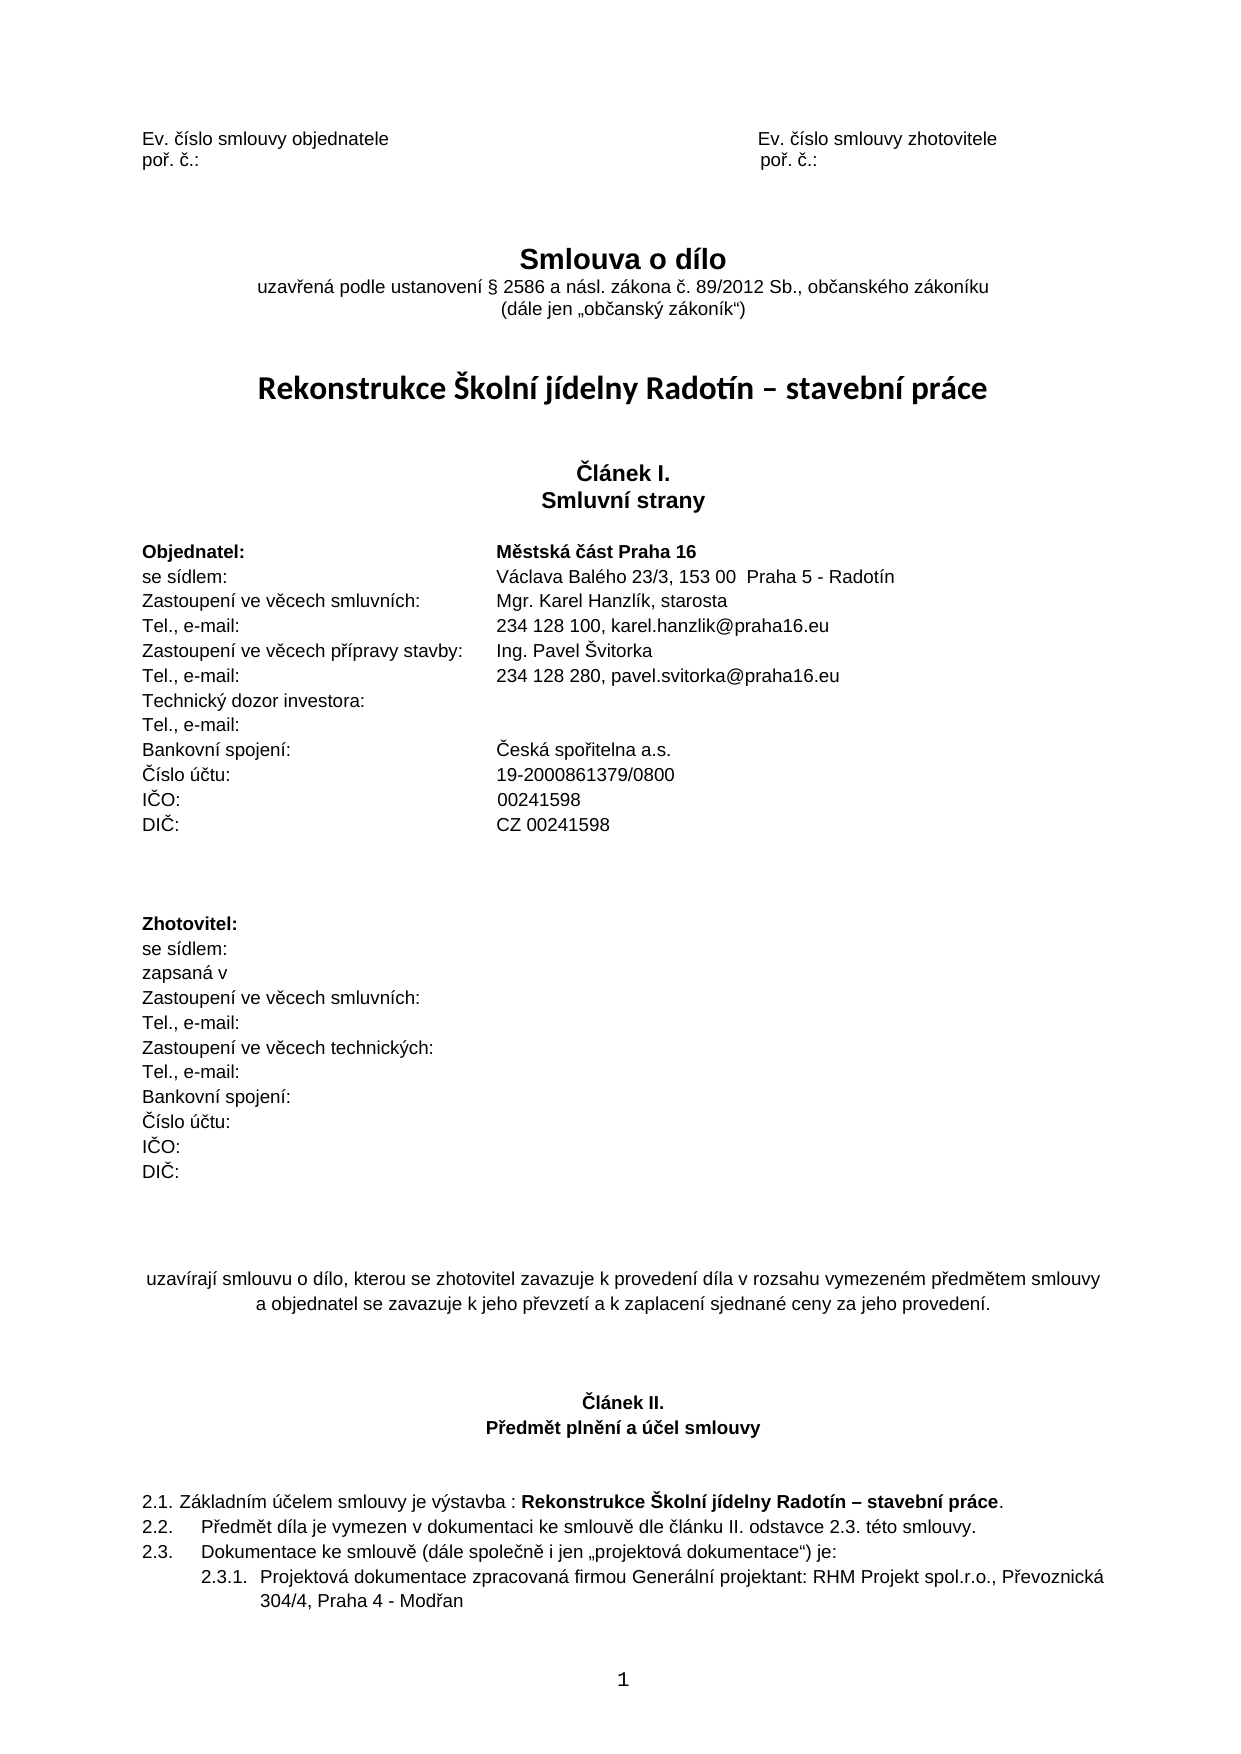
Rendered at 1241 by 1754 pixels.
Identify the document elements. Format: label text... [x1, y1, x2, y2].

text Tel., e-mail: [142, 1061, 1104, 1083]
text Zastoupení ve věcech technických: [142, 1036, 1104, 1058]
list Základním účelem smlouvy je výstavba : Rekonstrukce Školní jídelny Radotín – stavební práce. [142, 1491, 1104, 1513]
text Technický dozor investora: [142, 689, 1104, 711]
text (dále jen „občanský zákoník“) [142, 297, 1104, 319]
text zapsaná v [142, 962, 1104, 984]
text DIČ: [142, 1160, 1104, 1182]
text se sídlem: Václava Balého 23/3, 153 00 Praha 5 - Radotín [142, 565, 1104, 587]
text Zhotovitel: [142, 912, 1104, 934]
text poř. č.: poř. č.: [142, 149, 1104, 171]
text Tel., e-mail: [142, 1012, 1104, 1033]
text Bankovní spojení: [142, 1086, 1104, 1108]
text Číslo účtu: [142, 1111, 1104, 1132]
text uzavírají smlouvu o dílo, kterou se zhotovitel zavazuje k provedení díla v rozsahu vymezeném předmětem smlouvy a objednatel se zavazuje k jeho převzetí a k zaplacení sjednané ceny za jeho provedení. [142, 1268, 1104, 1314]
text Zastoupení ve věcech smluvních: [142, 987, 1104, 1008]
text Článek I. [142, 460, 1104, 487]
text DIČ: CZ 00241598 [142, 813, 1104, 835]
text Tel., e-mail: 234 128 280, pavel.svitorka@praha16.eu [142, 664, 1104, 686]
text Zastoupení ve věcech přípravy stavby: Ing. Pavel Švitorka [142, 640, 1104, 661]
text Číslo účtu: 19-2000861379/0800 [142, 764, 1104, 785]
text Objednatel: Městská část Praha 16 [142, 541, 1104, 562]
list Dokumentace ke smlouvě (dále společně i jen „projektová dokumentace“) je: [142, 1541, 1104, 1562]
text IČO: [142, 1136, 1104, 1157]
list Projektová dokumentace zpracovaná firmou Generální projektant: RHM Projekt spol.r.o., Převoznická 304/4, Praha 4 - Modřan [201, 1566, 1104, 1612]
text Zastoupení ve věcech smluvních: Mgr. Karel Hanzlík, starosta [142, 590, 1104, 612]
text uzavřená podle ustanovení § 2586 a násl. zákona č. 89/2012 Sb., občanského zákoníku [142, 276, 1104, 297]
text IČO: 00241598 [142, 788, 1104, 810]
text Rekonstrukce Školní jídelny Radotín – stavební práce [142, 367, 1104, 408]
text Ev. číslo smlouvy objednatele Ev. číslo smlouvy zhotovitele [142, 127, 1104, 149]
text Bankovní spojení: Česká spořitelna a.s. [142, 739, 1104, 761]
text se sídlem: [142, 937, 1104, 959]
text Článek II. [142, 1392, 1104, 1413]
text Tel., e-mail: 234 128 100, karel.hanzlik@praha16.eu [142, 615, 1104, 637]
text Předmět plnění a účel smlouvy [142, 1417, 1104, 1438]
text Smluvní strany [142, 487, 1104, 513]
text Smlouva o dílo [142, 242, 1104, 276]
text Tel., e-mail: [142, 714, 1104, 736]
list Předmět díla je vymezen v dokumentaci ke smlouvě dle článku II. odstavce 2.3. této smlouvy. [142, 1516, 1104, 1537]
